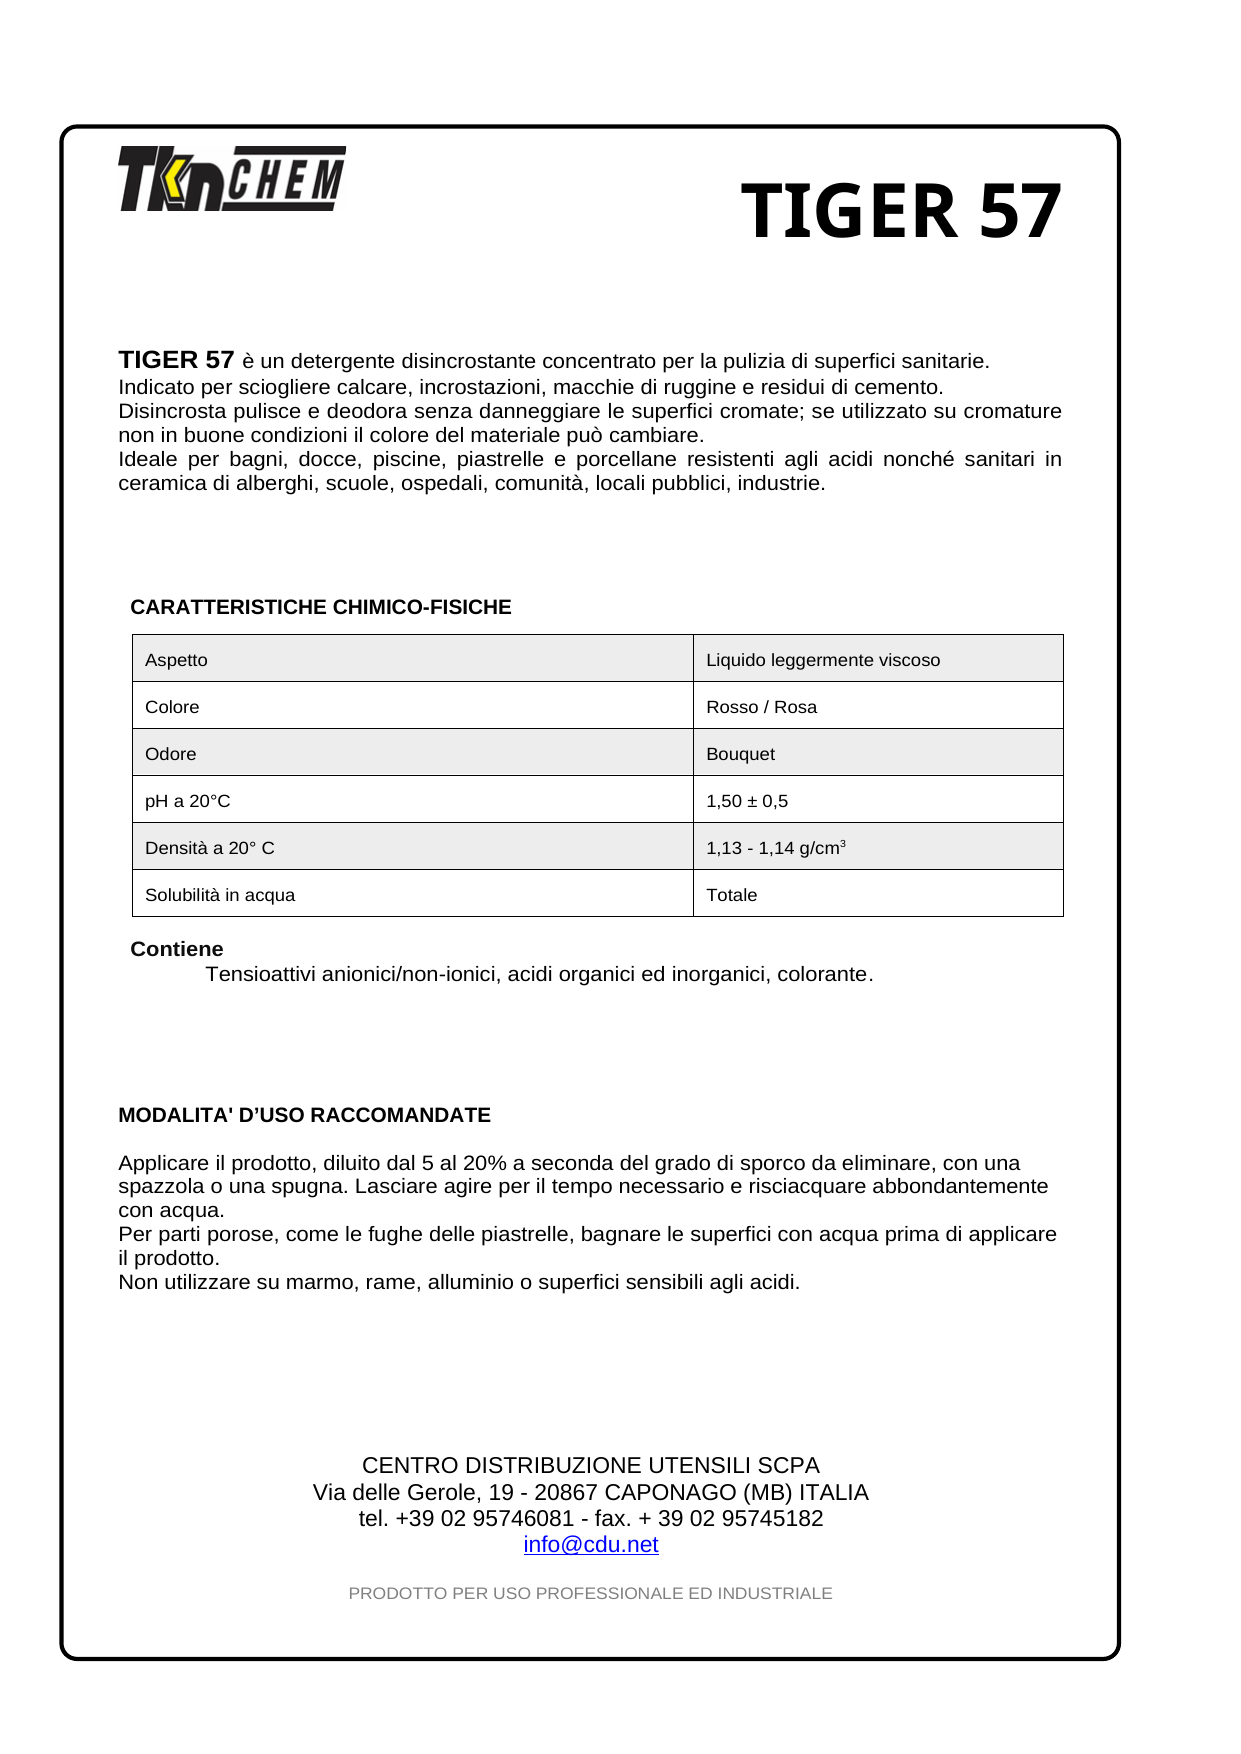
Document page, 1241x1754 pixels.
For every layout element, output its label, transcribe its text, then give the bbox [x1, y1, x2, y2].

text info@cdu.net [118, 1531, 1064, 1558]
text MODALITA' D’USO RACCOMANDATE [118, 1102, 1064, 1126]
subtitle CARATTERISTICHE CHIMICO-FISICHE [130, 595, 1064, 619]
text Applicare il prodotto, diluito dal 5 al 20% a seconda del grado di sporco da eliminare, con una spazzola o una spugna. Lasciare agire per il tempo necessario e risciacquare abbondantemente con acqua. [118, 1150, 1064, 1222]
text Via delle Gerole, 19 - 20867 CAPONAGO (MB) ITALIA [118, 1478, 1064, 1505]
table_cell Bouquet [694, 729, 1063, 774]
table_cell Odore [133, 729, 693, 774]
text CENTRO DISTRIBUZIONE UTENSILI SCPA [118, 1452, 1064, 1478]
text Indicato per sciogliere calcare, incrostazioni, macchie di ruggine e residui di cemento. [118, 375, 1064, 399]
text Tensioattivi anionici/non-ionici, acidi organici ed inorganici, colorante. [205, 962, 1064, 986]
text Contiene [130, 936, 1064, 960]
table_cell 1,50 ± 0,5 [694, 776, 1063, 822]
subtitle TIGER 57 [546, 157, 1064, 259]
picture [118, 146, 347, 211]
table_header Liquido leggermente viscoso [694, 635, 1063, 681]
text Non utilizzare su marmo, rame, alluminio o superfici sensibili agli acidi. [118, 1270, 1064, 1294]
text Ideale per bagni, docce, piscine, piastrelle e porcellane resistenti agli acidi nonché sanitari in ceramica di alberghi, scuole, ospedali, comunità, locali pubblici, industrie. [118, 447, 1064, 495]
table_cell Densità a 20° C [133, 823, 693, 869]
table_header Aspetto [133, 635, 693, 681]
text PRODOTTO PER USO PROFESSIONALE ED INDUSTRIALE [118, 1584, 1064, 1603]
table_cell Rosso / Rosa [694, 682, 1063, 728]
text TIGER 57 è un detergente disincrostante concentrato per la pulizia di superfici sanitarie. [118, 345, 1052, 374]
table_cell Colore [133, 682, 693, 728]
text Disincrosta pulisce e deodora senza danneggiare le superfici cromate; se utilizzato su cromature non in buone condizioni il colore del materiale può cambiare. [118, 399, 1064, 447]
text Per parti porose, come le fughe delle piastrelle, bagnare le superfici con acqua prima di applicare il prodotto. [118, 1222, 1064, 1270]
table_cell 1,13 - 1,14 g/cm3 [694, 823, 1063, 869]
table_cell pH a 20°C [133, 776, 693, 822]
table_cell Solubilità in acqua [133, 870, 693, 916]
table_cell Totale [694, 870, 1063, 916]
text tel. +39 02 95746081 - fax. + 39 02 95745182 [118, 1505, 1064, 1531]
